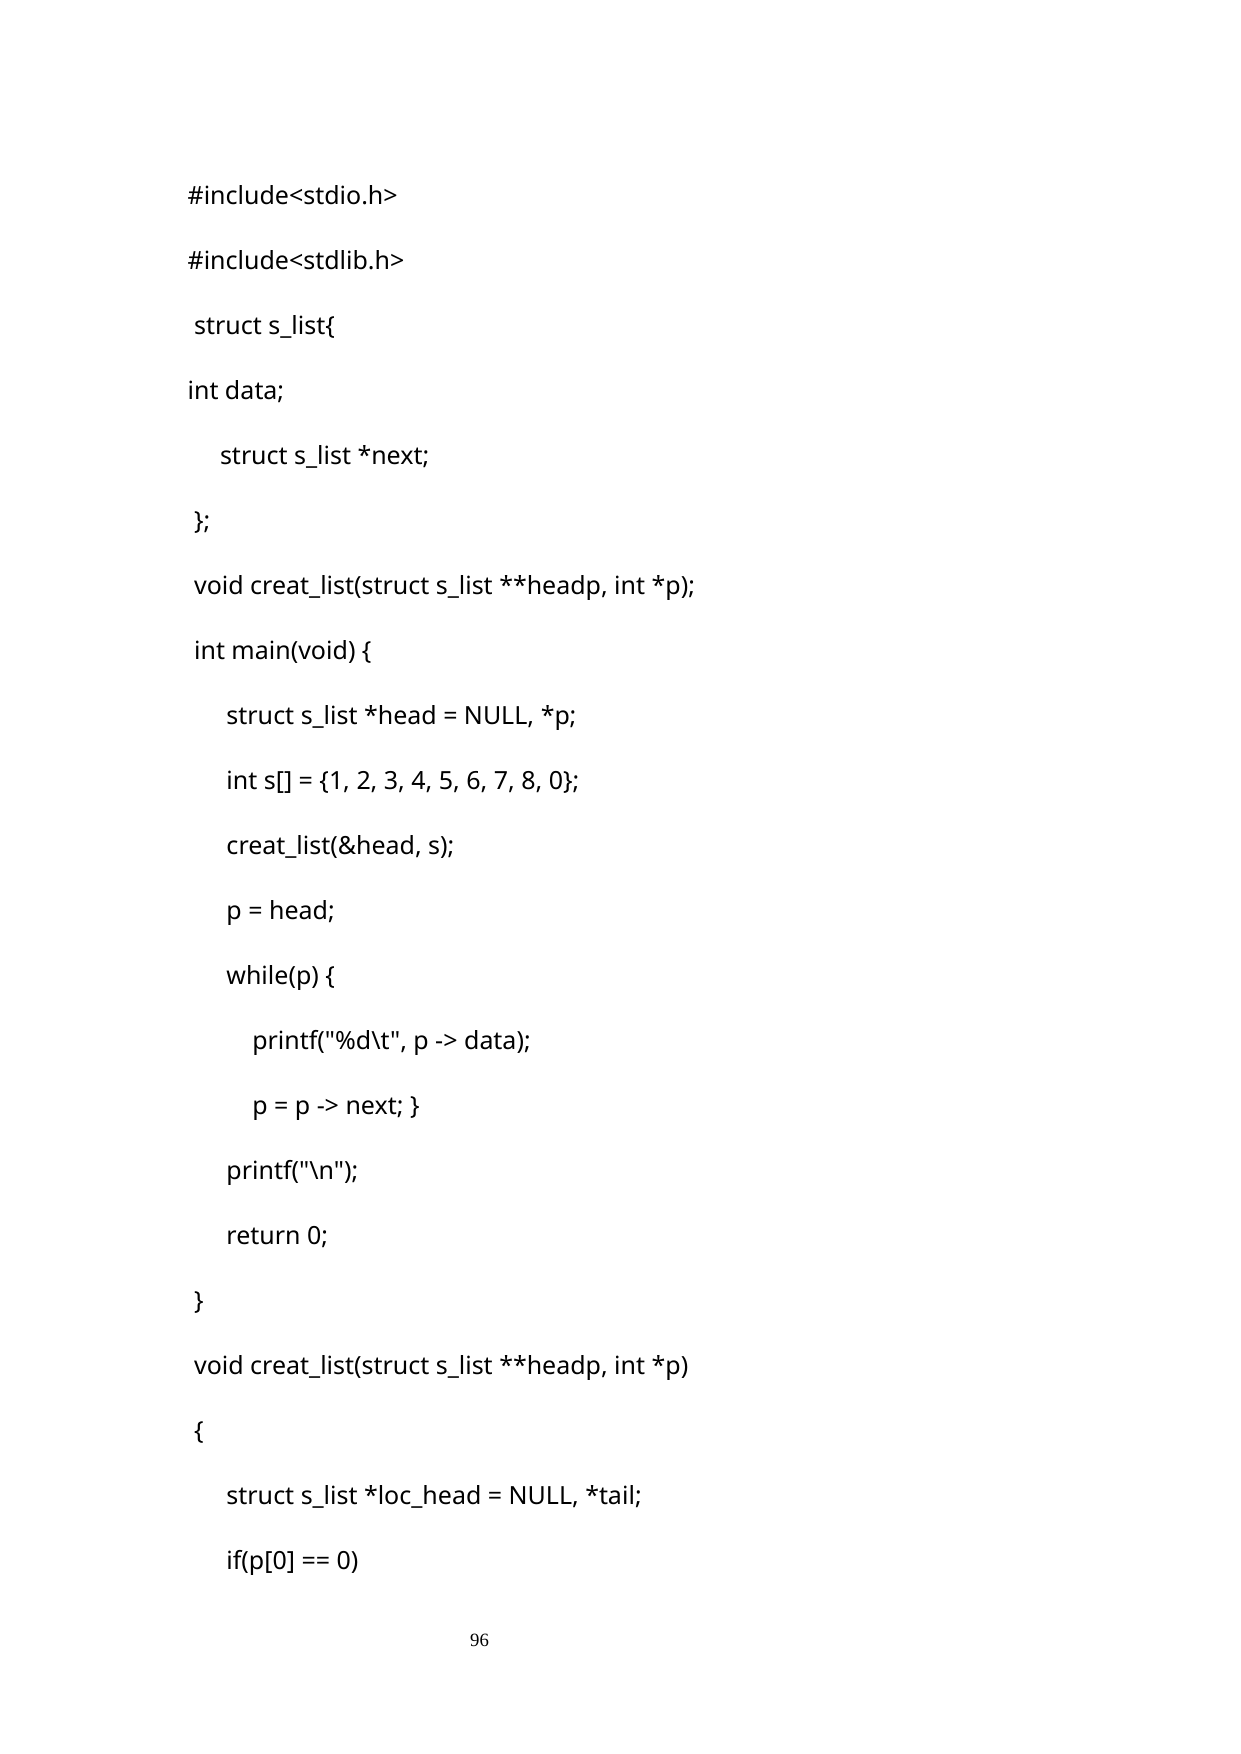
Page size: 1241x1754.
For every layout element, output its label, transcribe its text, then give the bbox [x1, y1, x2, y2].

text printf("\n"); [187, 1137, 1053, 1202]
text { [187, 1397, 1053, 1462]
text p = head; [187, 877, 1053, 942]
text return 0; [187, 1202, 1053, 1267]
text creat_list(&head, s); [187, 812, 1053, 877]
text if(p[0] == 0) [187, 1527, 1053, 1592]
text p = p -> next; } [187, 1072, 1053, 1137]
text int s[] = {1, 2, 3, 4, 5, 6, 7, 8, 0}; [187, 747, 1053, 812]
text } [187, 1267, 1053, 1332]
text struct s_list *next; [187, 422, 1053, 487]
text struct s_list *loc_head = NULL, *tail; [187, 1462, 1053, 1527]
text #include<stdio.h> [187, 162, 1053, 227]
text int data; [187, 357, 1053, 422]
text void creat_list(struct s_list **headp, int *p); [187, 552, 1053, 617]
text #include<stdlib.h> [187, 227, 1053, 292]
text while(p) { [187, 942, 1053, 1007]
text }; [187, 487, 1053, 552]
text struct s_list *head = NULL, *p; [187, 682, 1053, 747]
text struct s_list{ [187, 292, 1053, 357]
text void creat_list(struct s_list **headp, int *p) [187, 1332, 1053, 1397]
text printf("%d\t", p -> data); [187, 1007, 1053, 1072]
text int main(void) { [187, 617, 1053, 682]
